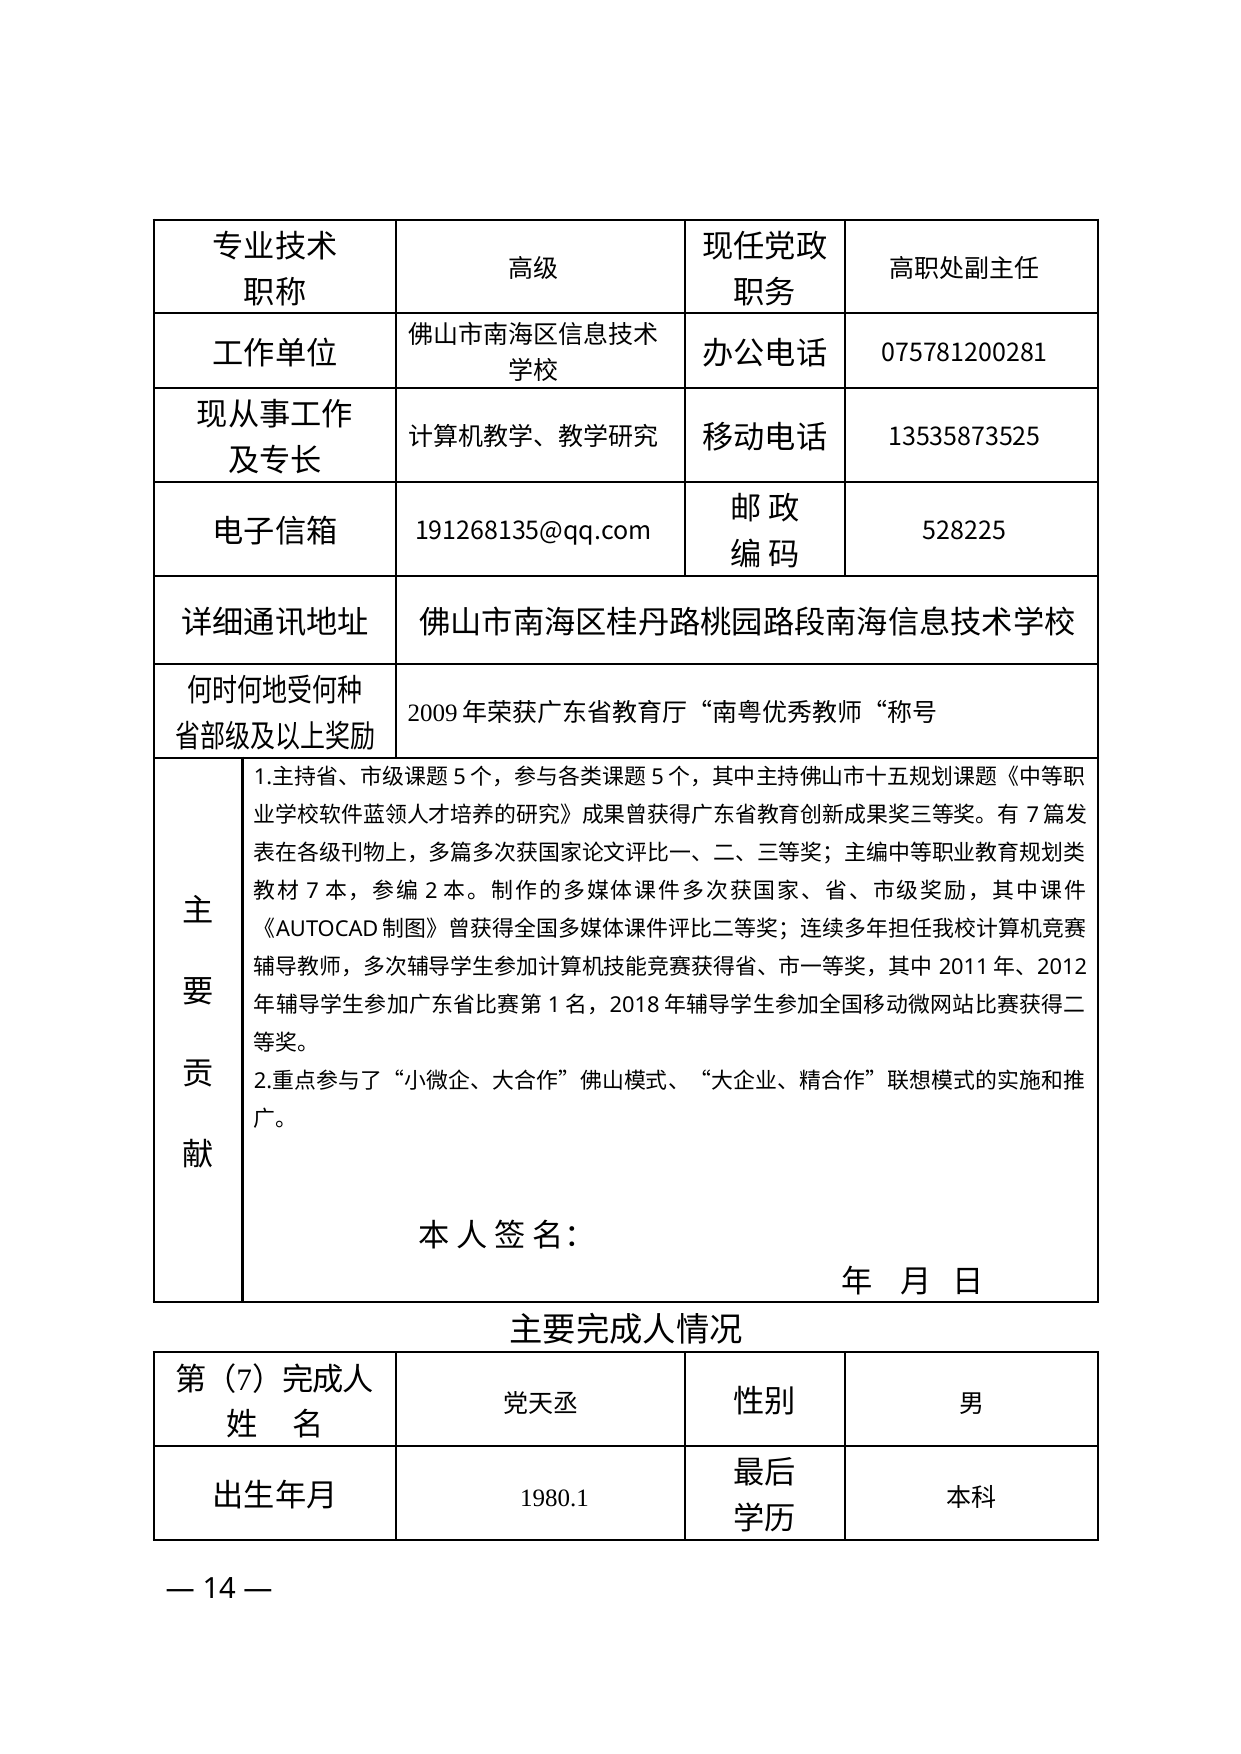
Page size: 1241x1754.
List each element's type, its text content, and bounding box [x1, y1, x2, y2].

table_cell 办公电话 [686, 314, 844, 387]
table_cell 计算机教学、教学研究 [397, 389, 684, 481]
table_cell 528225 [846, 483, 1097, 574]
text 主要完成人情况 [165, 1303, 1087, 1351]
table_cell 075781200281 [846, 314, 1097, 387]
table_cell 13535873525 [846, 389, 1097, 481]
table_header 男 [846, 1353, 1097, 1445]
table_cell 最后 学历 [686, 1447, 844, 1539]
table_cell 佛山市南海区信息技术学校 [397, 314, 684, 387]
table_header 性别 [686, 1353, 844, 1445]
table_cell 佛山市南海区桂丹路桃园路段南海信息技术学校 [397, 577, 1097, 663]
table_header 第（7）完成人 姓 名 [155, 1353, 395, 1445]
table_cell 主 要 贡 献 [155, 759, 241, 1301]
table_cell 专业技术 职称 [155, 221, 395, 312]
table_cell 邮 政 编 码 [686, 483, 844, 574]
table_cell 工作单位 [155, 314, 395, 387]
table_cell 移动电话 [686, 389, 844, 481]
table_cell 现任党政 职务 [686, 221, 844, 312]
table_cell 1.主持省、市级课题5个，参与各类课题5个，其中主持佛山市十五规划课题《中等职业学校软件蓝领人才培养的研究》成果曾获得广东省教育创新成果奖三等奖。有7篇发表在各级刊物上，多篇多次获国家论文评比一、二、三等奖；主编中等职业教育规划类教材7本，参编2本。制作的多媒体课件多次获国家、省、市级奖励，其中课件《AUTOCAD制图》曾获得全国多媒体课件评比二等奖；连续多年担任我校计算机竞赛辅导教师，多次辅导学生参加计算机技能竞赛获得省、市一等奖，其中2011年、2012年辅导学生参加广东省比赛第1名，2018年辅导学生参加全国移动微网站比赛获得二等奖。 2.重点参与了“小微企、大合作”佛山模式、“大企业、精合作”联想模式的实施和推广。 本 人 签 名： 年 月 日 [244, 759, 1097, 1301]
table_cell 电子信箱 [155, 483, 395, 574]
table_cell 高级 [397, 221, 684, 312]
table_cell 高职处副主任 [846, 221, 1097, 312]
table_cell 出生年月 [155, 1447, 395, 1539]
table_cell 何时何地受何种 省部级及以上奖励 [155, 665, 395, 757]
table_cell 本科 [846, 1447, 1097, 1539]
table_cell 现从事工作 及专长 [155, 389, 395, 481]
table_cell 详细通讯地址 [155, 577, 395, 663]
table_cell 191268135@qq.com [397, 483, 684, 574]
table_cell 2009年荣获广东省教育厅“南粤优秀教师“称号 [397, 665, 1097, 757]
table_cell 1980.1 [397, 1447, 684, 1539]
table_header 党天丞 [397, 1353, 684, 1445]
